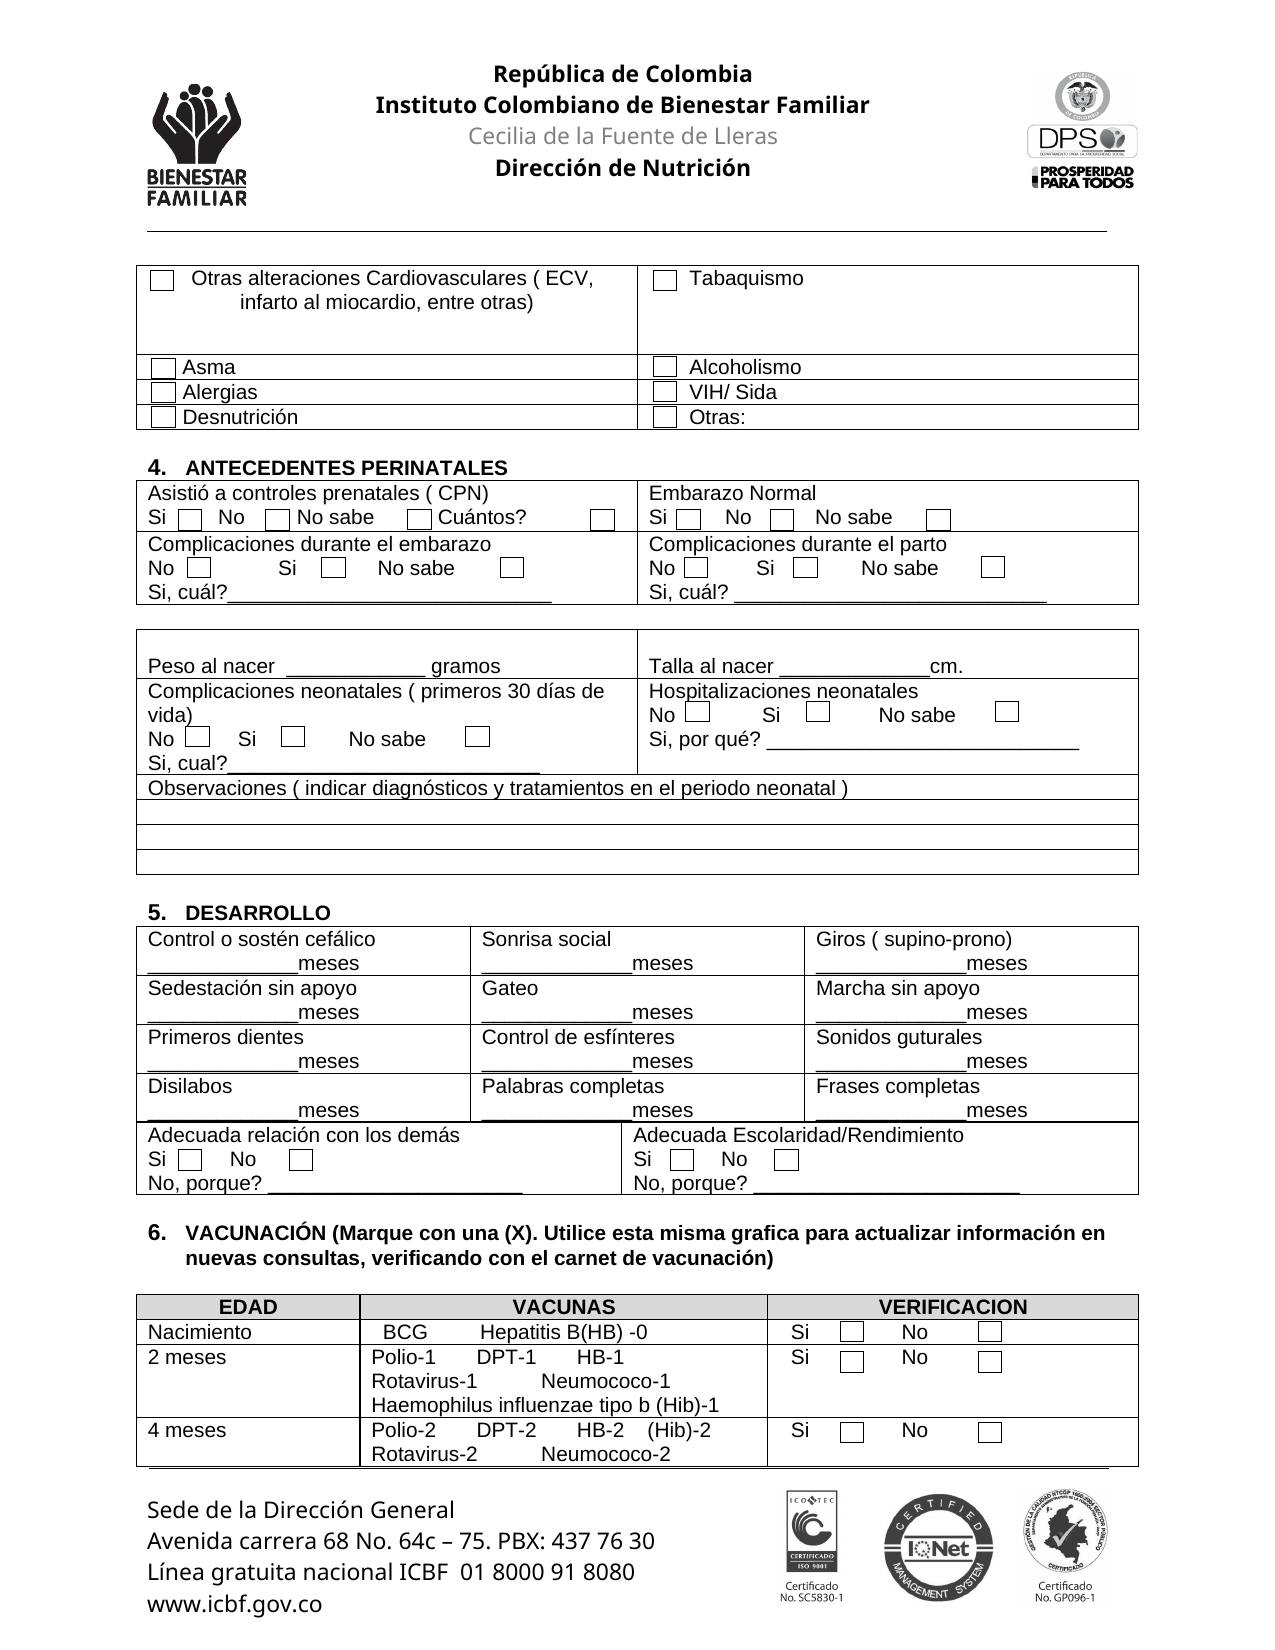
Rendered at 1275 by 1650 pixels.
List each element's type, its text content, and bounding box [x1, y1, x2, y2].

table_cell Palabras completas _____________meses [471, 1074, 804, 1121]
table_header EDAD [137, 1295, 359, 1319]
list VACUNACIÓN (Marque con una (X). Utilice esta misma grafica para actualizar información en nuevas consultas, verificando con el carnet de vacunación) [148, 1219, 1127, 1270]
table_cell Control de esfínteres _____________meses [471, 1025, 804, 1072]
table_cell BCG Hepatitis B(HB) -0 [361, 1320, 767, 1344]
table_cell Sedestación sin apoyo _____________meses [137, 976, 470, 1023]
table_header VACUNAS [361, 1295, 767, 1319]
table_cell Gateo _____________meses [471, 976, 804, 1023]
table_header Embarazo Normal Si No No sabe [638, 481, 1138, 531]
table_cell Polio-2 DPT-2 HB-2 (Hib)-2 Rotavirus-2 Neumococo-2 [361, 1418, 767, 1466]
table_header VERIFICACION [768, 1295, 1138, 1319]
table_cell 4 meses [137, 1418, 359, 1466]
table_cell Primeros dientes _____________meses [137, 1025, 470, 1072]
table_cell Tabaquismo [638, 266, 1138, 354]
table_header Talla al nacer _____________cm. [638, 630, 1138, 677]
table_cell Marcha sin apoyo _____________meses [805, 976, 1138, 1023]
table_cell Frases completas _____________meses [805, 1074, 1138, 1121]
table_cell Alergias [137, 380, 637, 404]
table_cell [137, 800, 1138, 824]
table_header Giros ( supino-prono) _____________meses [805, 927, 1138, 974]
table_cell Complicaciones durante el parto No Si No sabe Si, cuál? ___________________________ [638, 532, 1138, 603]
table_cell Si No [768, 1345, 1138, 1417]
list ANTECEDENTES PERINATALES [148, 454, 1127, 480]
table_header Sonrisa social _____________meses [471, 927, 804, 974]
table_cell 2 meses [137, 1345, 359, 1417]
list DESARROLLO [148, 899, 1127, 926]
table_cell Observaciones ( indicar diagnósticos y tratamientos en el periodo neonatal ) [137, 775, 1138, 799]
table_cell Adecuada Escolaridad/Rendimiento Si No No, porque? _______________________ [622, 1123, 1138, 1194]
table_cell Alcoholismo [638, 355, 1138, 379]
picture [1026, 70, 1138, 189]
table_cell Asma [137, 355, 637, 379]
table_cell Adecuada relación con los demás Si No No, porque? ______________________ [137, 1123, 621, 1194]
table_header Asistió a controles prenatales ( CPN) Si No No sabe Cuántos? [137, 481, 637, 531]
table_cell Desnutrición [137, 405, 637, 429]
table_cell Polio-1 DPT-1 HB-1 Rotavirus-1 Neumococo-1 Haemophilus influenzae tipo b (Hib)-1 [361, 1345, 767, 1417]
table_cell [137, 825, 1138, 849]
table_cell VIH/ Sida [638, 380, 1138, 404]
table_cell Otras alteraciones Cardiovasculares ( ECV, infarto al miocardio, entre otras) [137, 266, 637, 354]
table_cell [137, 850, 1138, 874]
table_cell Otras: [638, 405, 1138, 429]
table_cell Sonidos guturales _____________meses [805, 1025, 1138, 1072]
table_header Peso al nacer ____________ gramos [137, 630, 637, 677]
table_cell Hospitalizaciones neonatales No Si No sabe Si, por qué? ___________________________ [638, 679, 1138, 774]
table_cell Complicaciones neonatales ( primeros 30 días de vida) No Si No sabe Si, cual?___________________________ [137, 679, 637, 774]
table_cell Disilabos _____________meses [137, 1074, 470, 1121]
table_cell Si No [768, 1320, 1138, 1344]
picture [147, 84, 247, 206]
table_header Control o sostén cefálico _____________meses [137, 927, 470, 974]
table_cell Nacimiento [137, 1320, 359, 1344]
table_cell Si No [768, 1418, 1138, 1466]
table_cell Complicaciones durante el embarazo No Si No sabe Si, cuál?____________________________ [137, 532, 637, 603]
